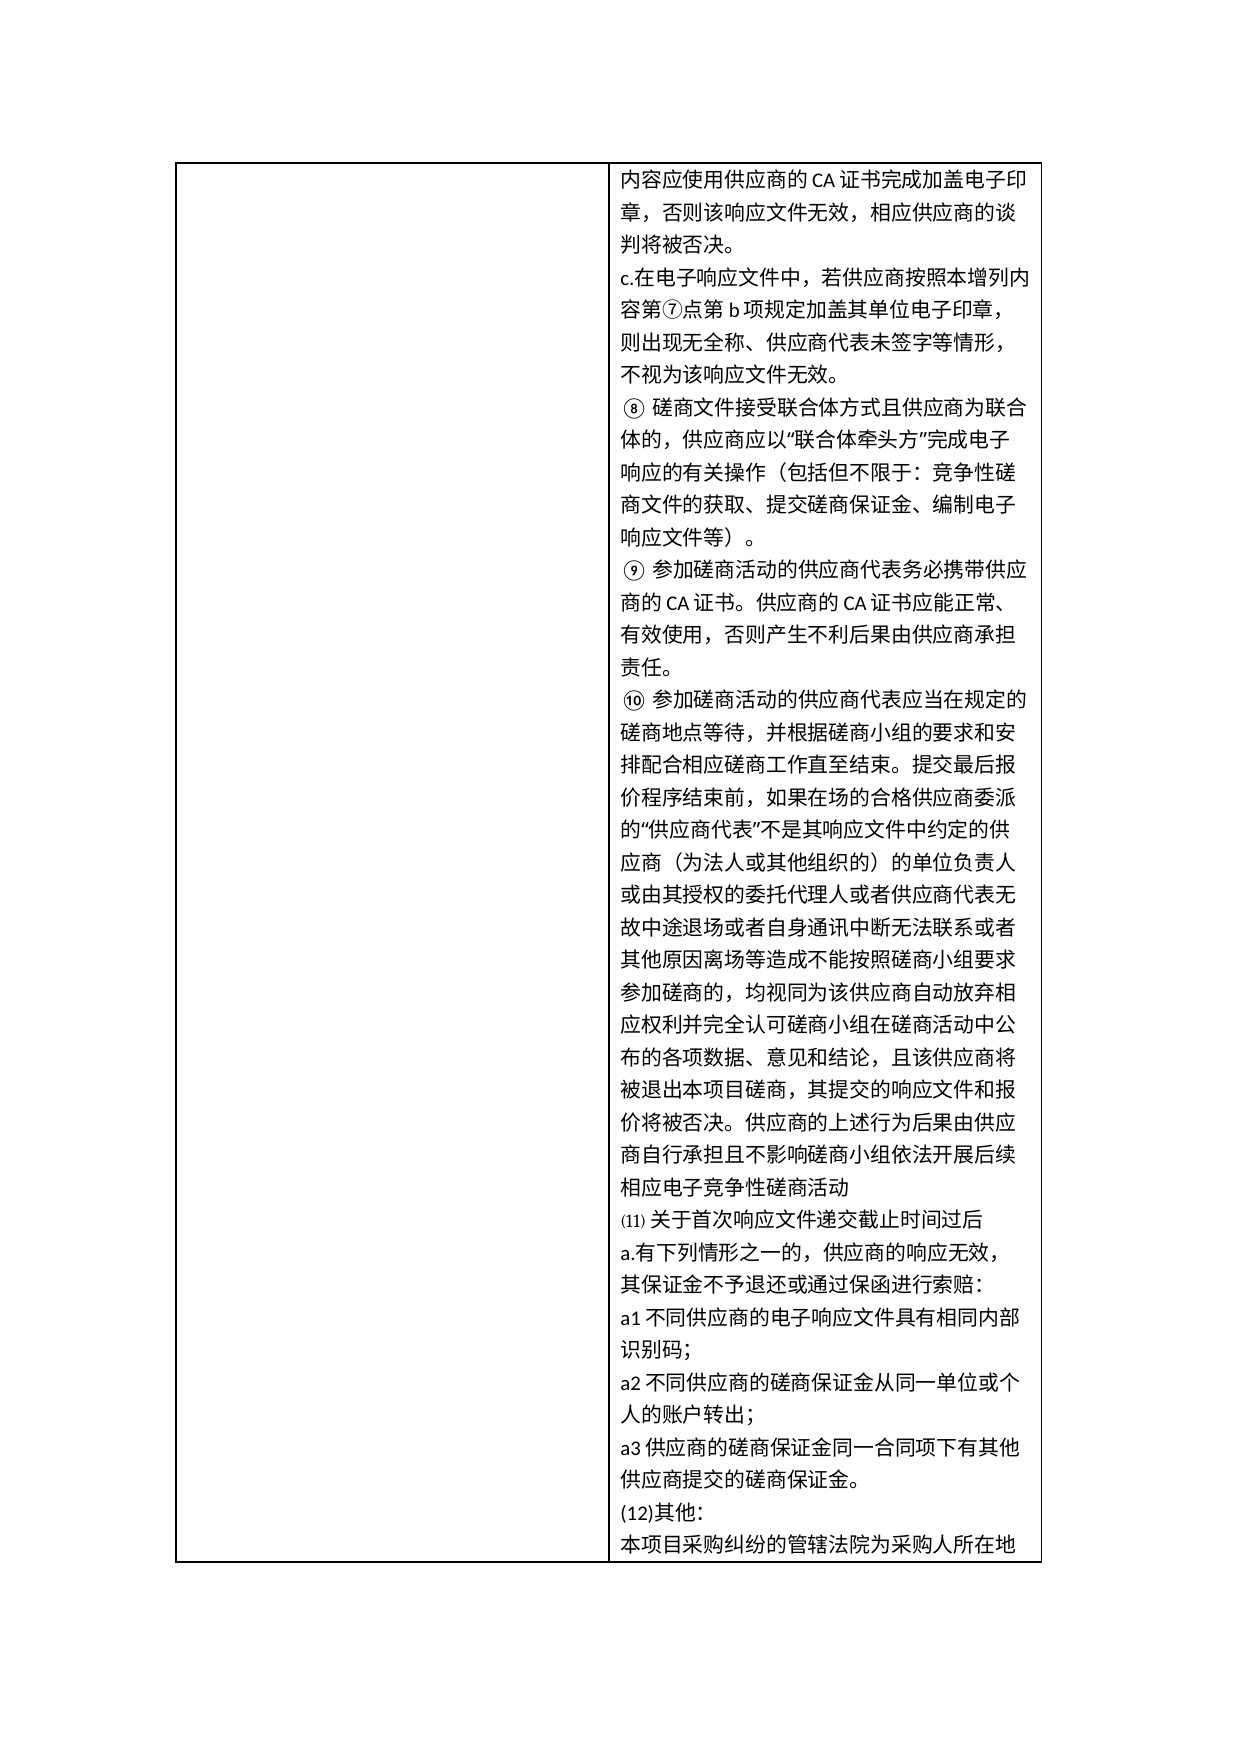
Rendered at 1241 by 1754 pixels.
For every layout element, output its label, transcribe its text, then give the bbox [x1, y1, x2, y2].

table_cell 1 [177, 164, 608, 1561]
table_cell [610, 164, 1041, 1561]
